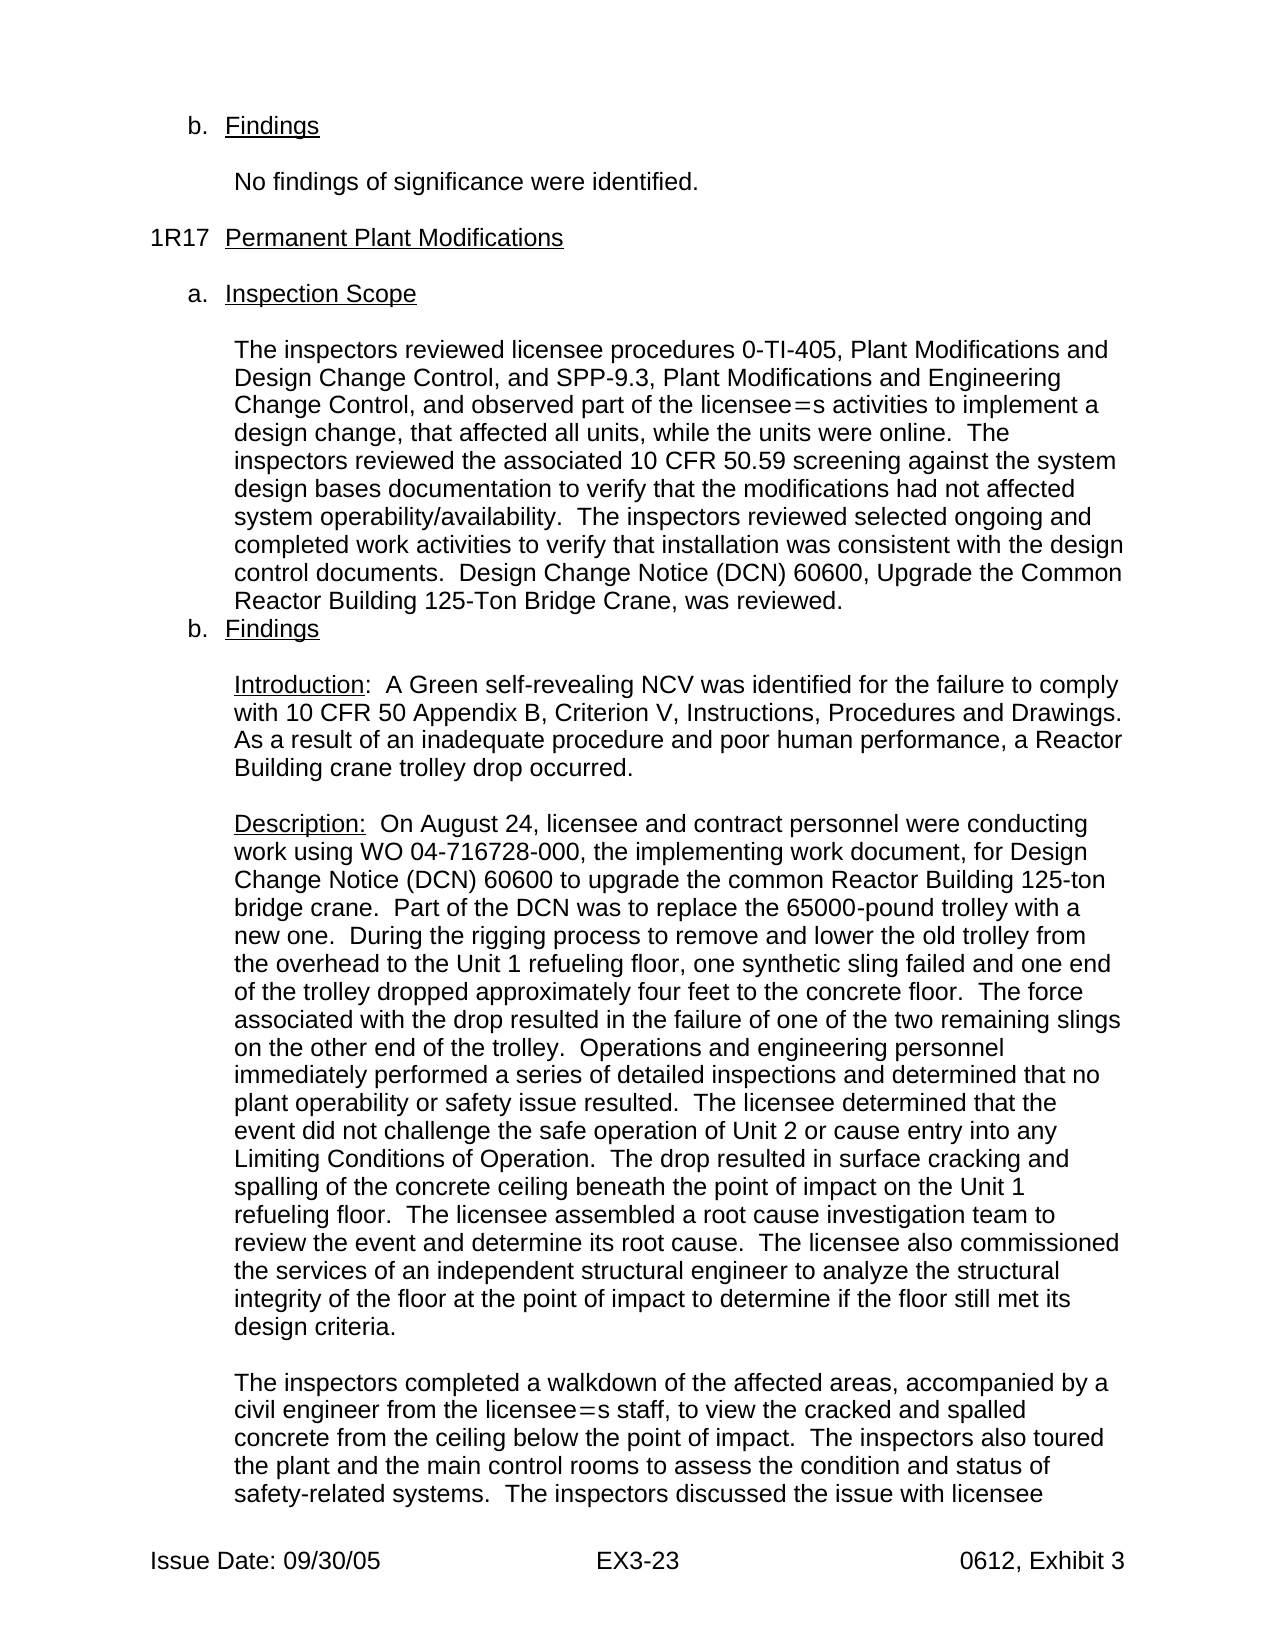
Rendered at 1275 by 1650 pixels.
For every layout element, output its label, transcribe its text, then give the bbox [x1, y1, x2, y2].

text No findings of significance were identified. [225, 168, 1125, 196]
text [234, 1369, 1125, 1508]
text Description: On August 24, licensee and contract personnel were conducting work using WO 04-716728-000, the implementing work document, for Design Change Notice (DCN) 60600 to upgrade the common Reactor Building 125-ton bridge crane. Part of the DCN was to replace the 65000-pound trolley with a new one. During the rigging process to remove and lower the old trolley from the overhead to the Unit 1 refueling floor, one synthetic sling failed and one end of the trolley dropped approximately four feet to the concrete floor. The force associated with the drop resulted in the failure of one of the two remaining slings on the other end of the trolley. Operations and engineering personnel immediately performed a series of detailed inspections and determined that no plant operability or safety issue resulted. The licensee determined that the event did not challenge the safe operation of Unit 2 or cause entry into any Limiting Conditions of Operation. The drop resulted in surface cracking and spalling of the concrete ceiling beneath the point of impact on the Unit 1 refueling floor. The licensee assembled a root cause investigation team to review the event and determine its root cause. The licensee also commissioned the services of an independent structural engineer to analyze the structural integrity of the floor at the point of impact to determine if the floor still met its design criteria. [234, 810, 1125, 1341]
text a. Inspection Scope [187, 280, 1125, 308]
text b. Findings [187, 615, 1125, 643]
text 1R17 Permanent Plant Modifications [150, 224, 1125, 252]
text Introduction: A Green self-revealing NCV was identified for the failure to comply with 10 CFR 50 Appendix B, Criterion V, Instructions, Procedures and Drawings. As a result of an inadequate procedure and poor human performance, a Reactor Building crane trolley drop occurred. [234, 671, 1125, 782]
text The inspectors reviewed licensee procedures 0-TI-405, Plant Modifications and Design Change Control, and SPP-9.3, Plant Modifications and Engineering Change Control, and observed part of the licensees activities to implement a design change, that affected all units, while the units were online. The inspectors reviewed the associated 10 CFR 50.59 screening against the system design bases documentation to verify that the modifications had not affected system operability/availability. The inspectors reviewed selected ongoing and completed work activities to verify that installation was consistent with the design control documents. Design Change Notice (DCN) 60600, Upgrade the Common Reactor Building 125-Ton Bridge Crane, was reviewed. [234, 336, 1125, 615]
text b. Findings [187, 112, 1125, 140]
